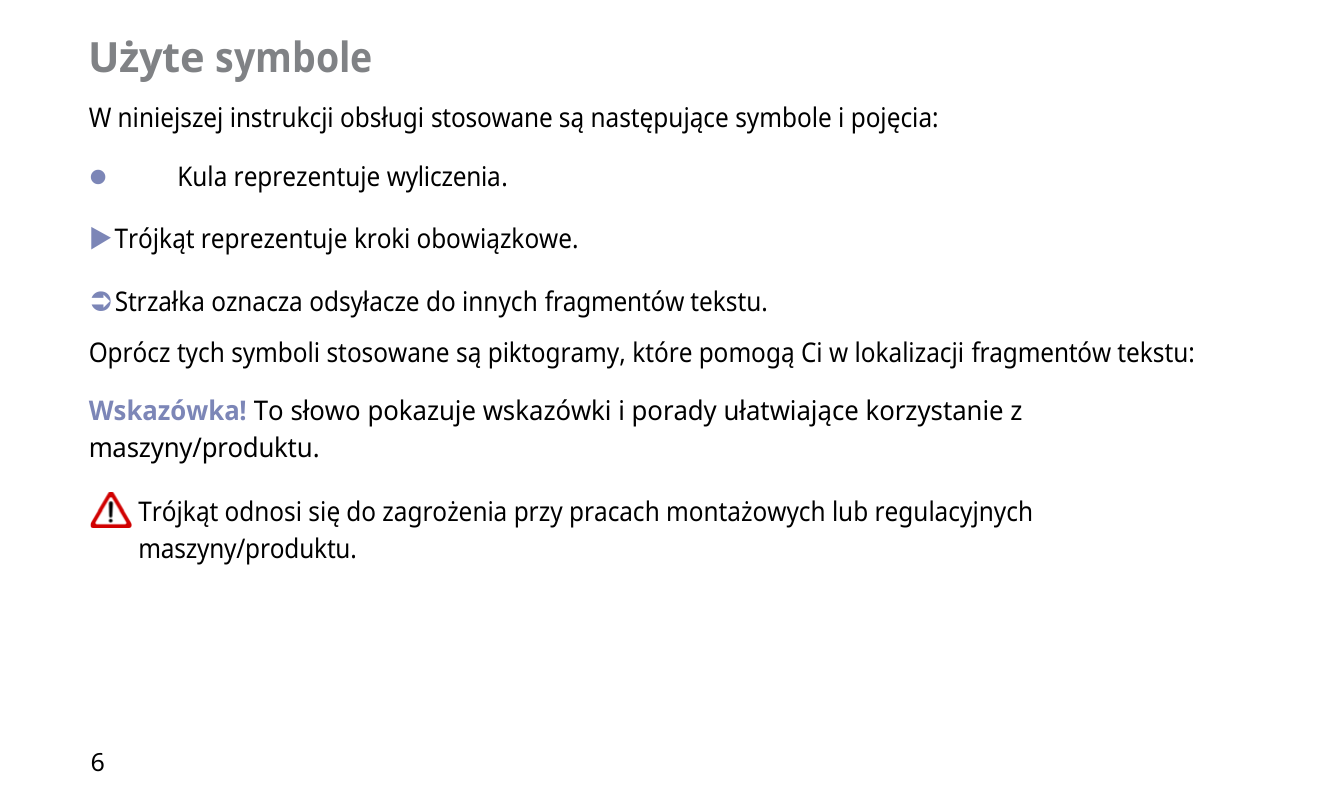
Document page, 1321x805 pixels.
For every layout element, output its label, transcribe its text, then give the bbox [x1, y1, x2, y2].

text W niniejszej instrukcji obsługi stosowane są następujące symbole i pojęcia: [88, 98, 1258, 135]
list Strzałka oznacza odsyłacze do innych fragmentów tekstu. [88, 283, 1258, 320]
subtitle Użyte symbole [88, 27, 1258, 84]
list Kula reprezentuje wyliczenia. [88, 158, 1258, 195]
list Trójkąt reprezentuje kroki obowiązkowe. [88, 220, 1258, 257]
text Trójkąt odnosi się do zagrożenia przy pracach montażowych lub regulacyjnych maszyny/produktu. [138, 492, 1258, 566]
picture [90, 492, 132, 528]
text Wskazówka! To słowo pokazuje wskazówki i porady ułatwiające korzystanie z maszyny/produktu. [88, 392, 1258, 465]
text Oprócz tych symboli stosowane są piktogramy, które pomogą Ci w lokalizacji fragmentów tekstu: [88, 334, 1258, 371]
